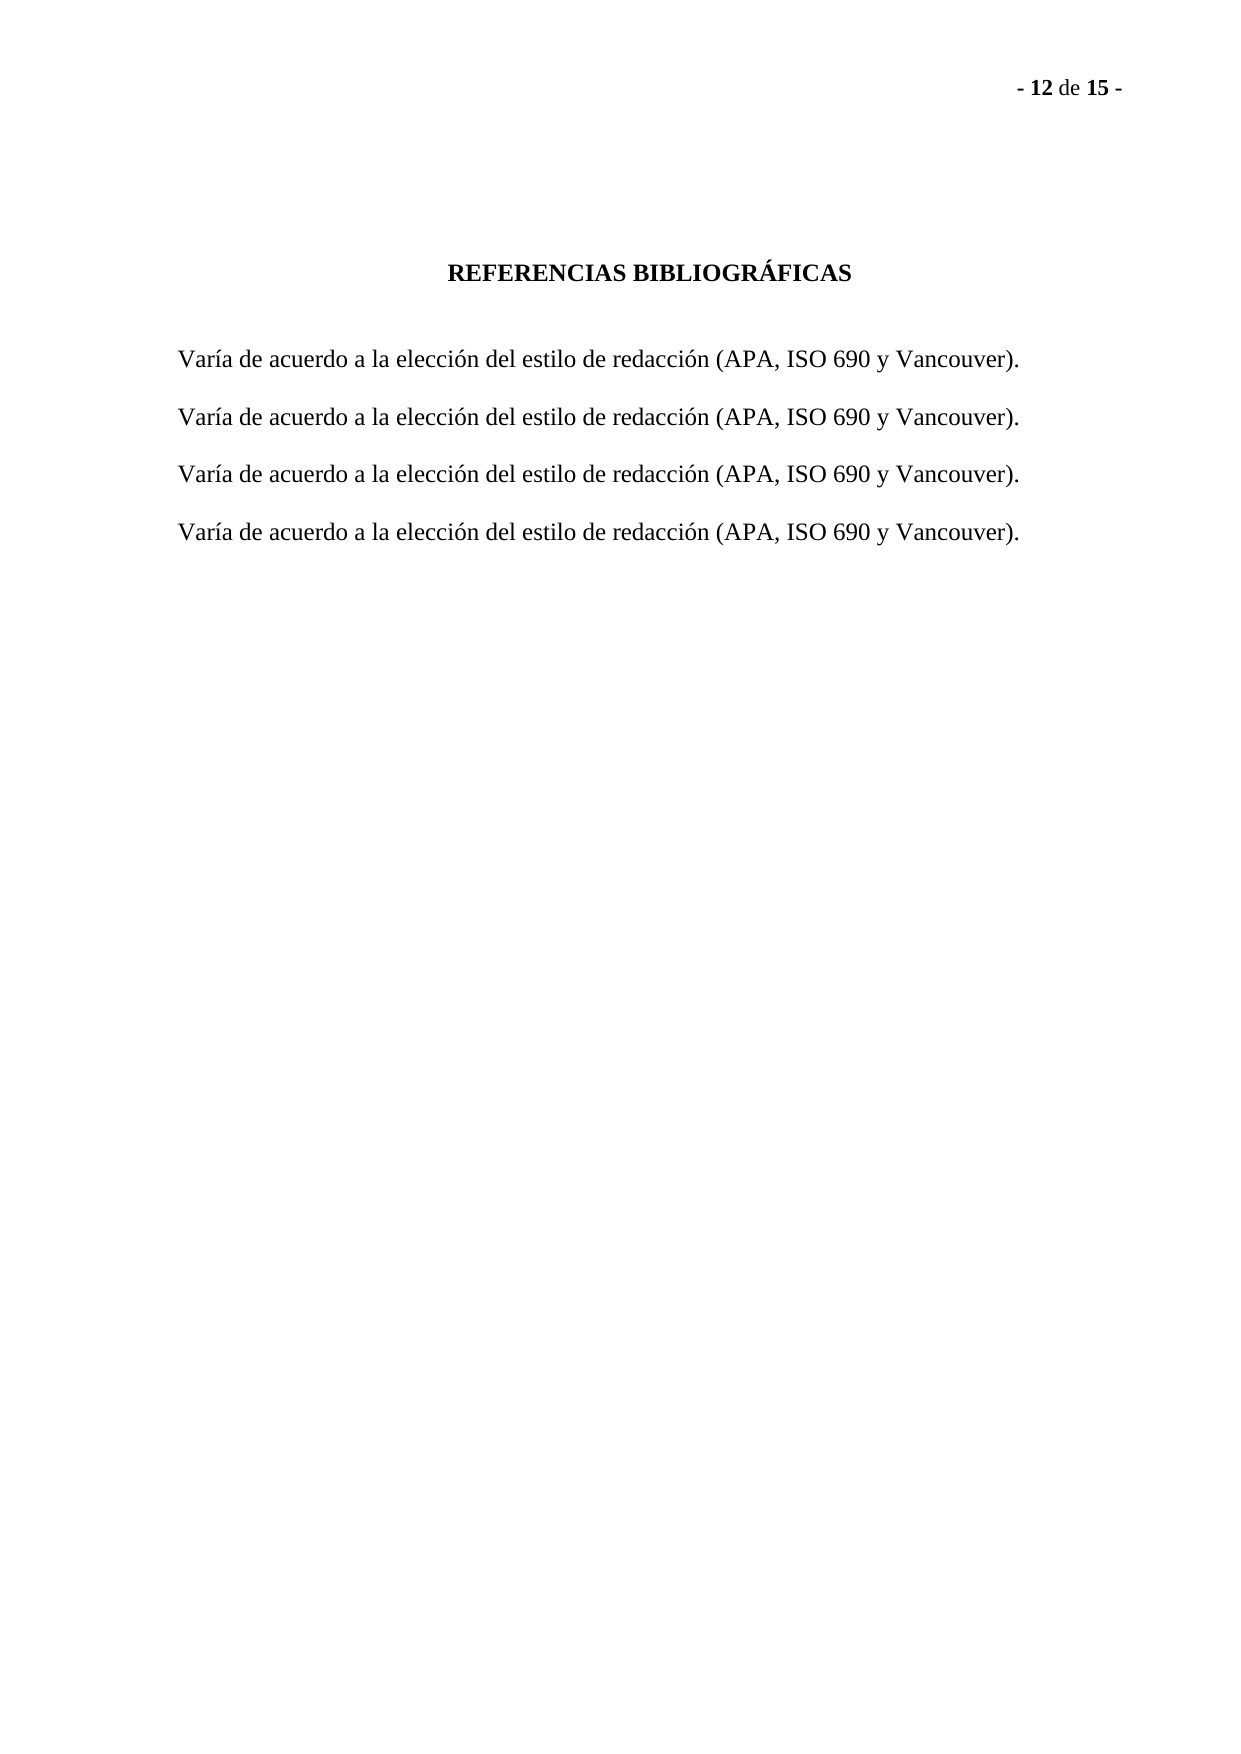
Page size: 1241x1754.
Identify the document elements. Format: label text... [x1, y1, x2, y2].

text Varía de acuerdo a la elección del estilo de redacción (APA, ISO 690 y Vancouver). [177, 402, 1122, 431]
subtitle REFERENCIAS BIBLIOGRÁFICAS [177, 258, 1122, 287]
text Varía de acuerdo a la elección del estilo de redacción (APA, ISO 690 y Vancouver). [177, 459, 1122, 488]
text Varía de acuerdo a la elección del estilo de redacción (APA, ISO 690 y Vancouver). [177, 344, 1122, 373]
text Varía de acuerdo a la elección del estilo de redacción (APA, ISO 690 y Vancouver). [177, 517, 1122, 546]
